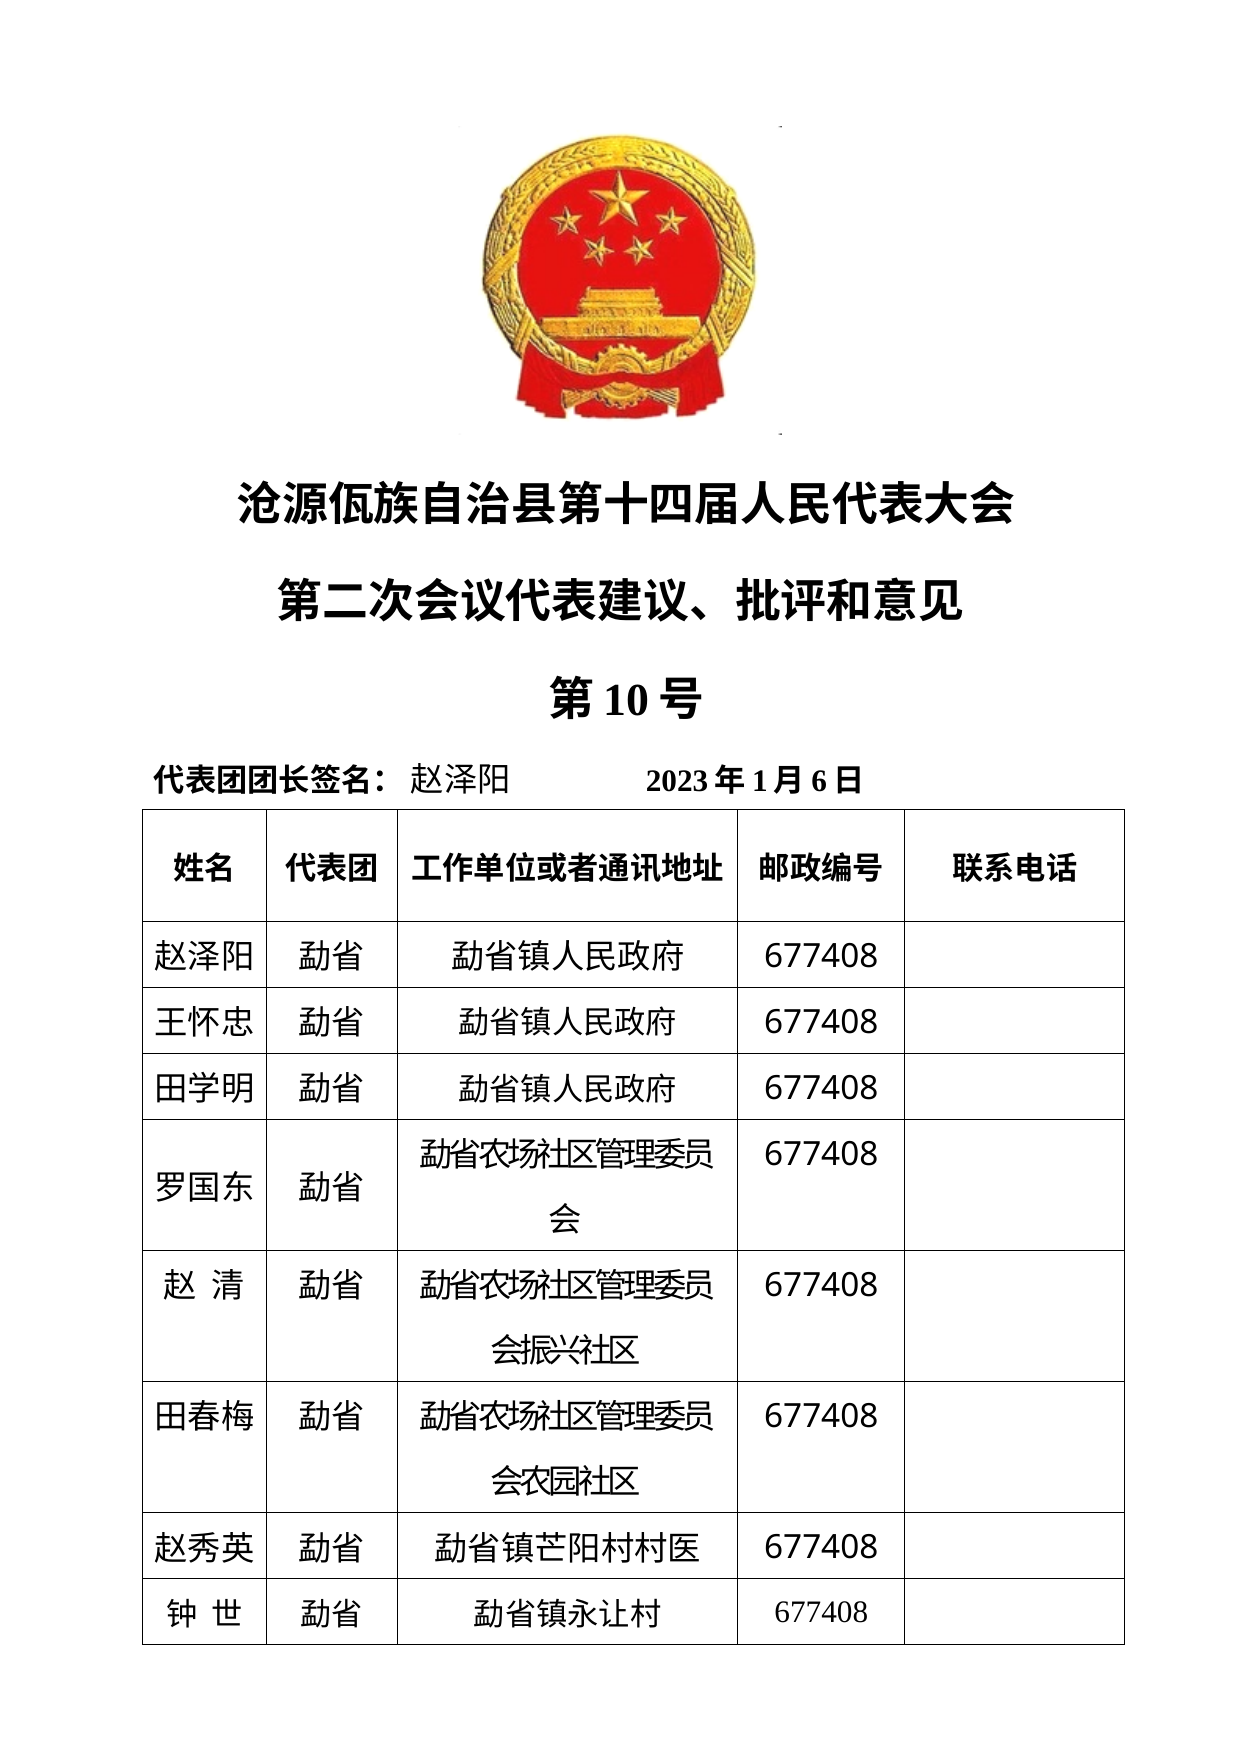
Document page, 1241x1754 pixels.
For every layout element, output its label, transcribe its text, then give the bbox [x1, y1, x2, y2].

table_cell 勐省镇人民政府 [398, 1054, 737, 1119]
table_cell [905, 922, 1124, 987]
table_cell 677408 [738, 1120, 904, 1250]
table_cell 勐省镇人民政府 [398, 922, 737, 987]
table_cell 677408 [738, 1054, 904, 1119]
text 代表团团长签名： 赵泽阳 2023年1月6日 [153, 744, 1087, 809]
text 第二次会议代表建议、批评和意见 [153, 549, 1087, 647]
table_cell 王怀忠 [143, 988, 266, 1053]
table_cell 677408 [738, 1382, 904, 1512]
table_header 姓名 [143, 810, 266, 921]
table_cell 勐省镇永让村 [398, 1579, 737, 1644]
table_cell 勐省 [267, 1120, 397, 1250]
table_header 代表团 [267, 810, 397, 921]
text 沧源佤族自治县第十四届人民代表大会 [153, 452, 1087, 549]
table_cell [905, 1251, 1124, 1381]
table_cell [905, 1513, 1124, 1578]
table_cell 677408 [738, 1579, 904, 1644]
table_cell 田学明 [143, 1054, 266, 1119]
picture [458, 126, 782, 435]
table_cell 勐省农场社区管理委员会农园社区 [398, 1382, 737, 1512]
table_cell [905, 988, 1124, 1053]
table_cell 勐省 [267, 1382, 397, 1512]
table_cell 勐省 [267, 988, 397, 1053]
text 第10号 [153, 647, 1087, 744]
table_cell 677408 [738, 922, 904, 987]
table_cell 677408 [738, 1513, 904, 1578]
table_cell [905, 1579, 1124, 1644]
table_cell 赵泽阳 [143, 922, 266, 987]
table_cell 赵秀英 [143, 1513, 266, 1578]
table_header 邮政编号 [738, 810, 904, 921]
table_cell 勐省 [267, 1513, 397, 1578]
table_cell [905, 1054, 1124, 1119]
table_cell 勐省农场社区管理委员会 [398, 1120, 737, 1250]
table_cell [905, 1382, 1124, 1512]
table_cell 钟 世 [143, 1579, 266, 1644]
table_cell 田春梅 [143, 1382, 266, 1512]
table_cell [905, 1120, 1124, 1250]
table_cell 勐省镇芒阳村村医 [398, 1513, 737, 1578]
table_header 联系电话 [905, 810, 1124, 921]
table_cell 罗国东 [143, 1120, 266, 1250]
table_cell 勐省镇人民政府 [398, 988, 737, 1053]
table_cell 赵 清 [143, 1251, 266, 1381]
table_cell 677408 [738, 1251, 904, 1381]
table_cell 勐省农场社区管理委员会振兴社区 [398, 1251, 737, 1381]
table_cell 勐省 [267, 1054, 397, 1119]
table_cell 677408 [738, 988, 904, 1053]
table_header 工作单位或者通讯地址 [398, 810, 737, 921]
table_cell 勐省 [267, 1251, 397, 1381]
table_cell 勐省 [267, 1579, 397, 1644]
table_cell 勐省 [267, 922, 397, 987]
